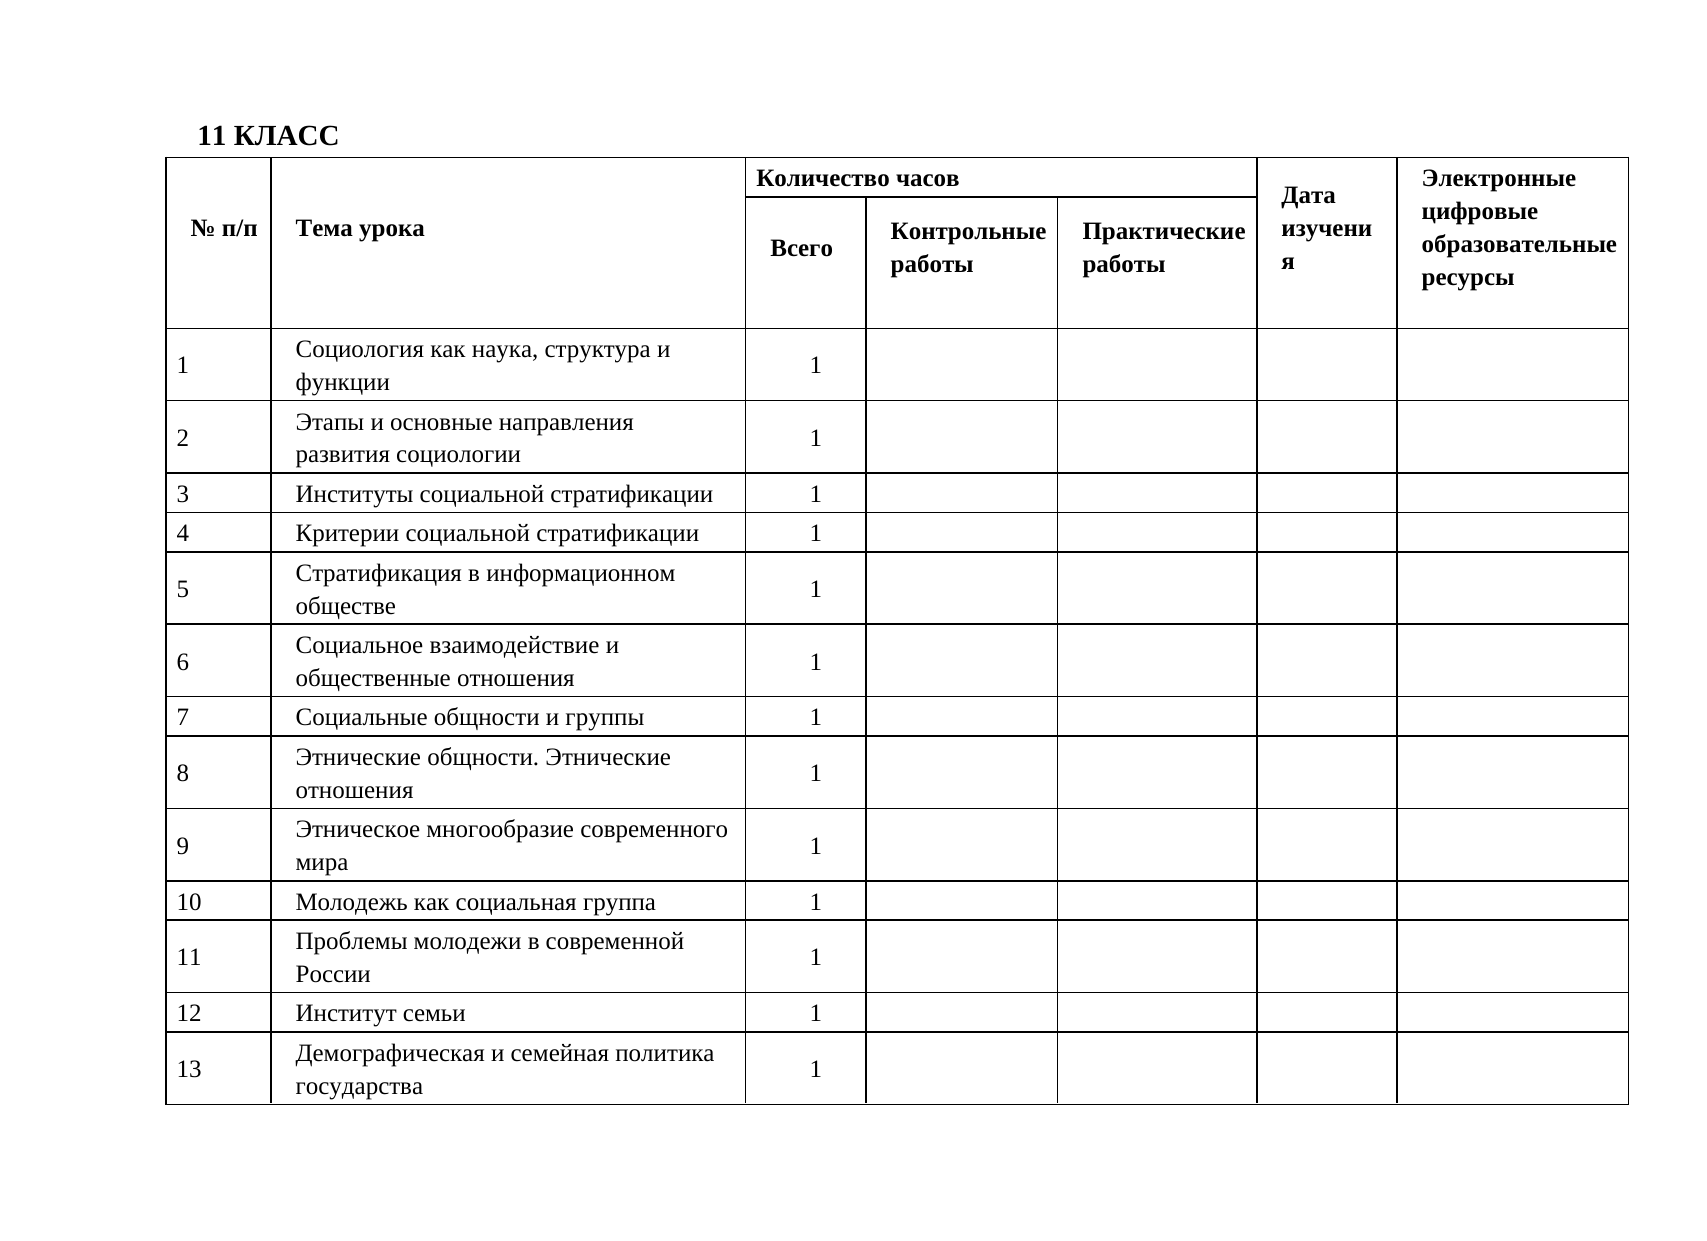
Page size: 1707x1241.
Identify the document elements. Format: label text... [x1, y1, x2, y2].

table_cell [867, 809, 1057, 880]
table_cell 1 [746, 1033, 865, 1103]
table_cell [1398, 553, 1628, 623]
table_cell [1398, 737, 1628, 807]
table_cell [867, 697, 1057, 735]
table_cell 12 [167, 993, 270, 1031]
table_cell [1258, 513, 1396, 551]
table_cell 1 [746, 625, 865, 696]
table_cell Социальное взаимодействие и общественные отношения [272, 625, 745, 696]
table_cell 1 [746, 921, 865, 992]
table_cell Практические работы [1058, 198, 1256, 327]
table_header Дата изучения [1258, 158, 1396, 327]
table_cell [1258, 329, 1396, 400]
table_cell [867, 882, 1057, 919]
table_cell 1 [746, 809, 865, 880]
table_cell [1058, 513, 1256, 551]
table_cell [1258, 697, 1396, 735]
table_cell Институт семьи [272, 993, 745, 1031]
table_cell [1258, 737, 1396, 807]
table_header Электронные цифровые образовательные ресурсы [1398, 158, 1628, 327]
table_cell 5 [167, 553, 270, 623]
table_cell [1058, 401, 1256, 472]
table_cell Всего [746, 198, 865, 327]
table_cell 4 [167, 513, 270, 551]
table_cell [867, 921, 1057, 992]
table_cell [1398, 697, 1628, 735]
table_cell [1258, 625, 1396, 696]
table_cell [1058, 809, 1256, 880]
table_cell Социальные общности и группы [272, 697, 745, 735]
table_header № п/п [167, 158, 270, 327]
table_cell [1258, 401, 1396, 472]
table_cell [1398, 625, 1628, 696]
table_cell [1258, 553, 1396, 623]
table_cell Контрольные работы [867, 198, 1057, 327]
table_cell [1398, 474, 1628, 512]
table_cell 2 [167, 401, 270, 472]
table_cell [1398, 401, 1628, 472]
table_cell [867, 625, 1057, 696]
table_cell 3 [167, 474, 270, 512]
table_cell [1398, 329, 1628, 400]
table_cell 1 [167, 329, 270, 400]
table_cell [1058, 329, 1256, 400]
table_cell [1058, 993, 1256, 1031]
table_cell Этнические общности. Этнические отношения [272, 737, 745, 807]
table_cell [1398, 809, 1628, 880]
table_cell Этапы и основные направления развития социологии [272, 401, 745, 472]
table_cell [1258, 882, 1396, 919]
table_cell [867, 474, 1057, 512]
table_cell 13 [167, 1033, 270, 1103]
table_cell 1 [746, 401, 865, 472]
table_cell [867, 553, 1057, 623]
table_cell 1 [746, 882, 865, 919]
table_cell Социология как наука, структура и функции [272, 329, 745, 400]
table_cell 8 [167, 737, 270, 807]
table_cell [1058, 697, 1256, 735]
table_cell [1398, 1033, 1628, 1103]
table_cell [1258, 1033, 1396, 1103]
table_cell 11 [167, 921, 270, 992]
table_cell [1058, 474, 1256, 512]
table_cell Демографическая и семейная политика государства [272, 1033, 745, 1103]
table_cell Критерии социальной стратификации [272, 513, 745, 551]
table_cell [1398, 921, 1628, 992]
table_cell 1 [746, 553, 865, 623]
table_cell 7 [167, 697, 270, 735]
table_cell Молодежь как социальная группа [272, 882, 745, 919]
table_cell [867, 1033, 1057, 1103]
table_cell 1 [746, 697, 865, 735]
table_cell [1398, 882, 1628, 919]
table_cell [1258, 474, 1396, 512]
table_header Тема урока [272, 158, 745, 327]
table_cell [1058, 553, 1256, 623]
table_cell [1058, 625, 1256, 696]
table_cell [1398, 993, 1628, 1031]
table_cell [867, 993, 1057, 1031]
table_cell [1058, 882, 1256, 919]
table_cell 1 [746, 513, 865, 551]
table_cell [1058, 921, 1256, 992]
table_cell [867, 737, 1057, 807]
table_cell [1258, 921, 1396, 992]
table_header Количество часов [746, 158, 1256, 196]
table_cell Этническое многообразие современного мира [272, 809, 745, 880]
table_cell [867, 513, 1057, 551]
text 11 КЛАСС [190, 118, 1618, 152]
table_cell [1258, 993, 1396, 1031]
table_cell [867, 329, 1057, 400]
table_cell [1058, 1033, 1256, 1103]
table_cell 1 [746, 329, 865, 400]
table_cell 1 [746, 737, 865, 807]
table_cell [1258, 809, 1396, 880]
table_cell 10 [167, 882, 270, 919]
table_cell [1058, 737, 1256, 807]
table_cell [867, 401, 1057, 472]
table_cell Проблемы молодежи в современной России [272, 921, 745, 992]
table_cell 1 [746, 993, 865, 1031]
table_cell Стратификация в информационном обществе [272, 553, 745, 623]
table_cell Институты социальной стратификации [272, 474, 745, 512]
table_cell 9 [167, 809, 270, 880]
table_cell 1 [746, 474, 865, 512]
table_cell 6 [167, 625, 270, 696]
table_cell [1398, 513, 1628, 551]
